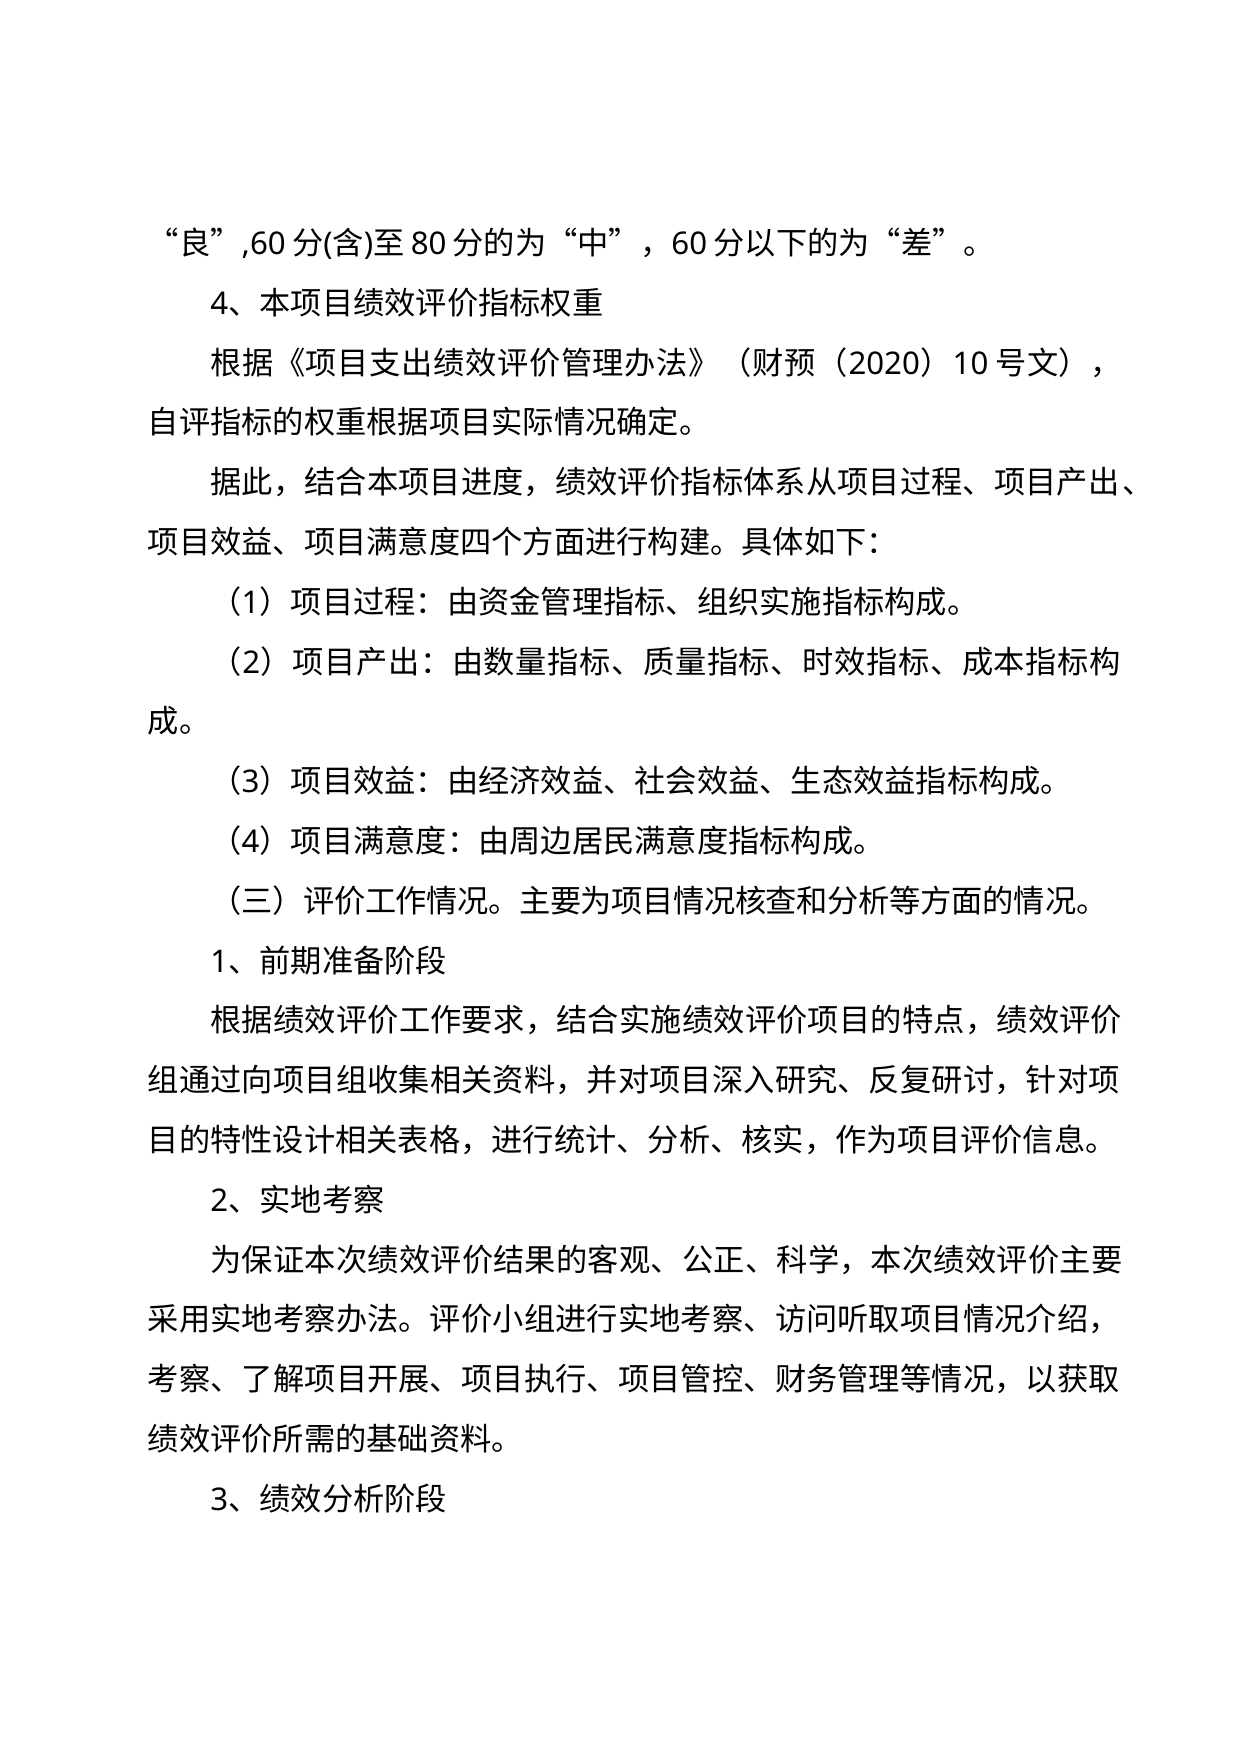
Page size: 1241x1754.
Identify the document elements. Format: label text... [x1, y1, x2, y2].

text 根据《项目支出绩效评价管理办法》（财预（2020）10号文），自评指标的权重根据项目实际情况确定。 [148, 326, 1122, 446]
text 2、实地考察 [148, 1163, 1122, 1223]
text 3、绩效分析阶段 [148, 1462, 1122, 1522]
text 根据绩效评价工作要求，结合实施绩效评价项目的特点，绩效评价组通过向项目组收集相关资料，并对项目深入研究、反复研讨，针对项目的特性设计相关表格，进行统计、分析、核实，作为项目评价信息。 [148, 984, 1122, 1163]
text （4）项目满意度：由周边居民满意度指标构成。 [148, 804, 1122, 864]
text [148, 207, 1122, 266]
text （1）项目过程：由资金管理指标、组织实施指标构成。 [148, 565, 1122, 625]
list 评价工作情况。主要为项目情况核查和分析等方面的情况。 [148, 864, 1122, 924]
text 为保证本次绩效评价结果的客观、公正、科学，本次绩效评价主要采用实地考察办法。评价小组进行实地考察、访问听取项目情况介绍，考察、了解项目开展、项目执行、项目管控、财务管理等情况，以获取绩效评价所需的基础资料。 [148, 1223, 1122, 1462]
text 据此，结合本项目进度，绩效评价指标体系从项目过程、项目产出、项目效益、项目满意度四个方面进行构建。具体如下： [148, 446, 1122, 565]
text （3）项目效益：由经济效益、社会效益、生态效益指标构成。 [148, 745, 1122, 804]
text 4、本项目绩效评价指标权重 [148, 266, 1122, 326]
text （2）项目产出：由数量指标、质量指标、时效指标、成本指标构成。 [148, 625, 1122, 745]
text 1、前期准备阶段 [148, 924, 1122, 984]
